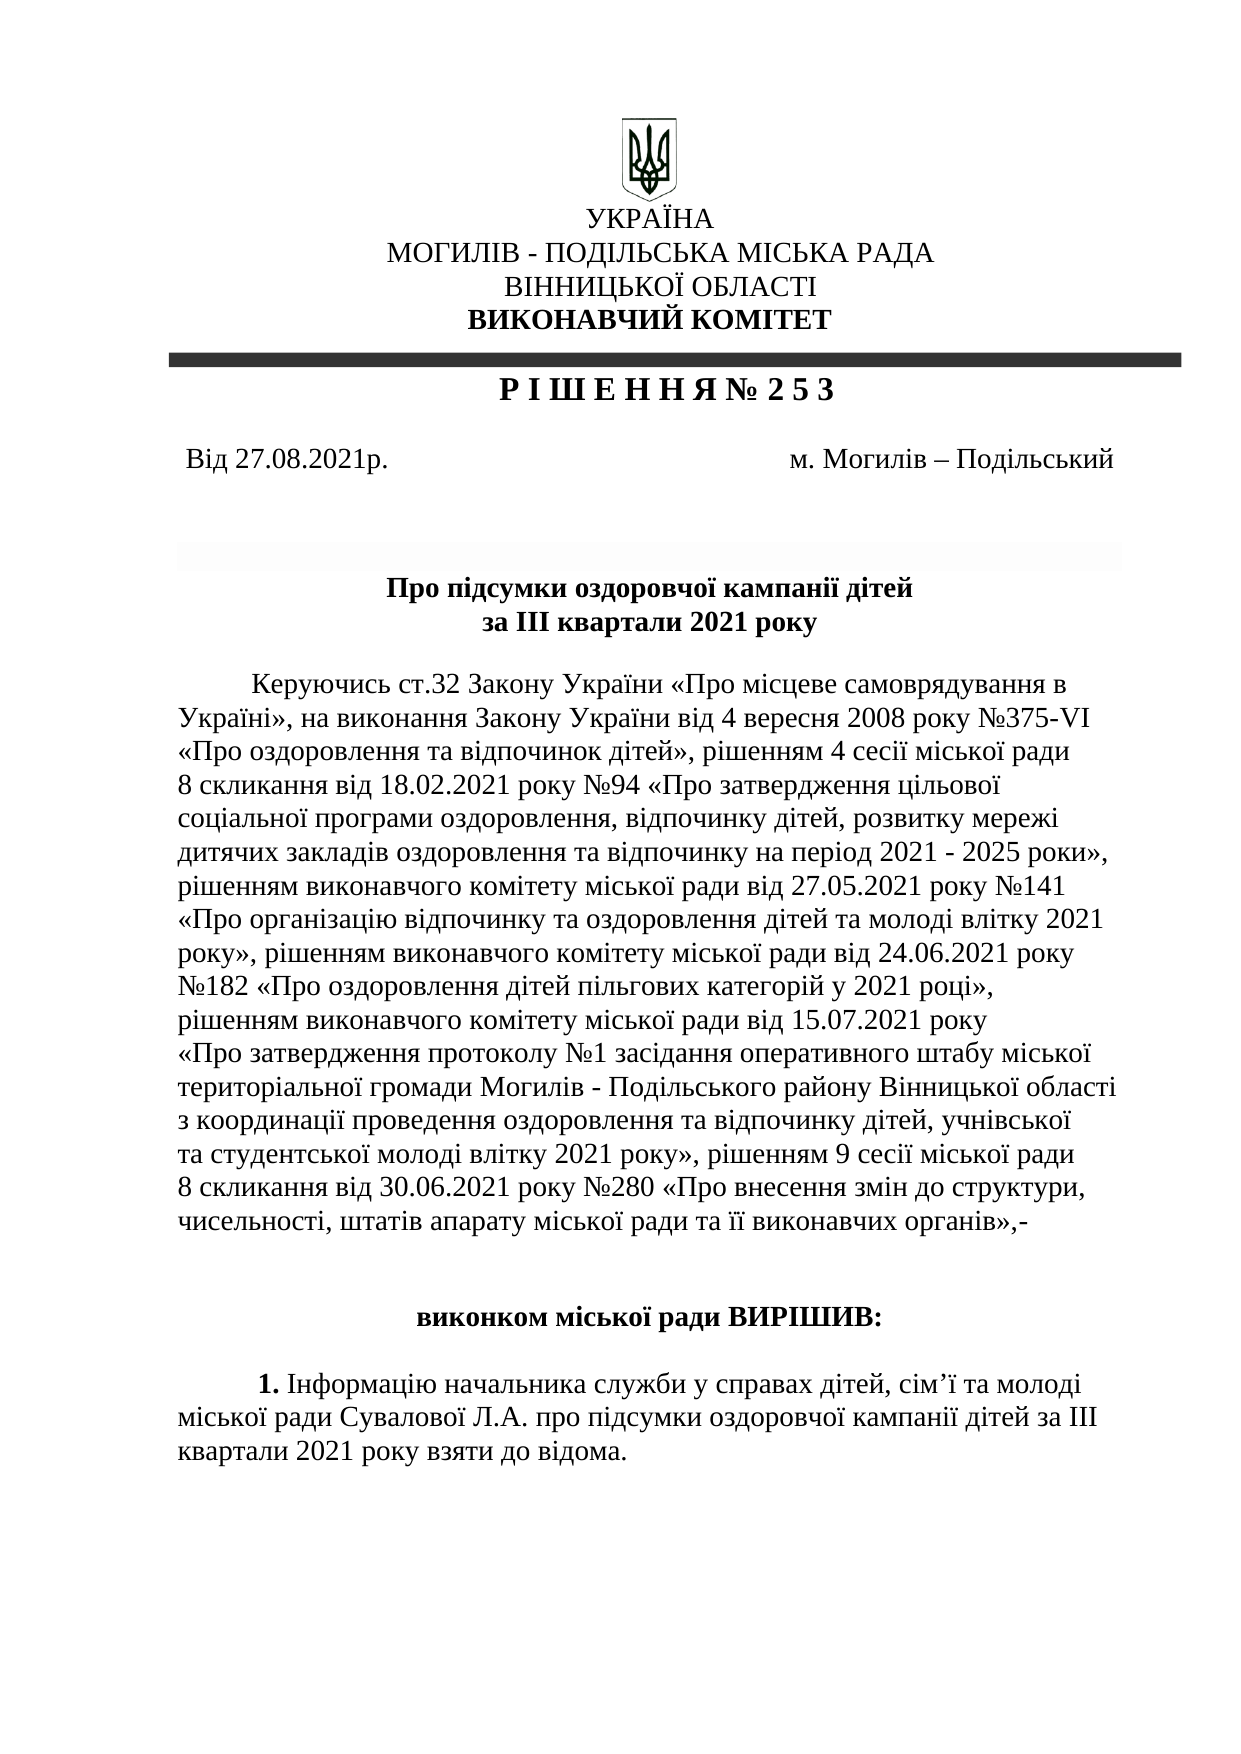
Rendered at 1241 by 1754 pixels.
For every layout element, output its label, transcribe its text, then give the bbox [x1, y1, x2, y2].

text виконком міської ради ВИРІШИВ: [177, 1299, 1122, 1332]
text 8 скликання від 30.06.2021 року №280 «Про внесення змін до структури, чисельності, штатів апарату міської ради та її виконавчих органів»,- [177, 1169, 1122, 1237]
text 1. Інформацію начальника служби у справах дітей, сім’ї та молоді міської ради Сувалової Л.А. про підсумки оздоровчої кампанії дітей за ІІІ квартали 2021 року взяти до відома. [177, 1366, 1122, 1467]
text 8 скликання від 18.02.2021 року №94 «Про затвердження цільової соціальної програми оздоровлення, відпочинку дітей, розвитку мережі дитячих закладів оздоровлення та відпочинку на період 2021 - 2025 роки», рішенням виконавчого комітету міської ради від 27.05.2021 року №141 «Про організацію відпочинку та оздоровлення дітей та молоді влітку 2021 року», рішенням виконавчого комітету міської ради від 24.06.2021 року [177, 767, 1122, 968]
text Про підсумки оздоровчої кампанії дітей [177, 571, 1122, 604]
text УКРАЇНА МОГИЛІВ - ПОДІЛЬСЬКА МІСЬКА РАДА ВІННИЦЬКОЇ ОБЛАСТІ [177, 202, 1122, 302]
text ВИКОНАВЧИЙ КОМІТЕТ [177, 302, 1122, 336]
text Від 27.08.2021р. м. Могилів – Подільський [177, 441, 1122, 475]
text №182 «Про оздоровлення дітей пільгових категорій у 2021 році», [177, 968, 1122, 1002]
text та студентської молоді влітку 2021 року», рішенням 9 сесії міської ради [177, 1136, 1122, 1169]
text Керуючись ст.32 Закону України «Про місцеве самоврядування в Україні», на виконання Закону України від 4 вересня 2008 року №375-VІ «Про оздоровлення та відпочинок дітей», рішенням 4 сесії міської ради [177, 666, 1122, 767]
text «Про затвердження протоколу №1 засідання оперативного штабу міської територіальної громади Могилів - Подільського району Вінницької області з координації проведення оздоровлення та відпочинку дітей, учнівської [177, 1035, 1122, 1136]
text РІШЕННЯ№253 [177, 369, 1122, 408]
text за ІІІ квартали 2021 року [177, 604, 1122, 638]
text рішенням виконавчого комітету міської ради від 15.07.2021 року [177, 1002, 1122, 1035]
picture [622, 118, 677, 202]
